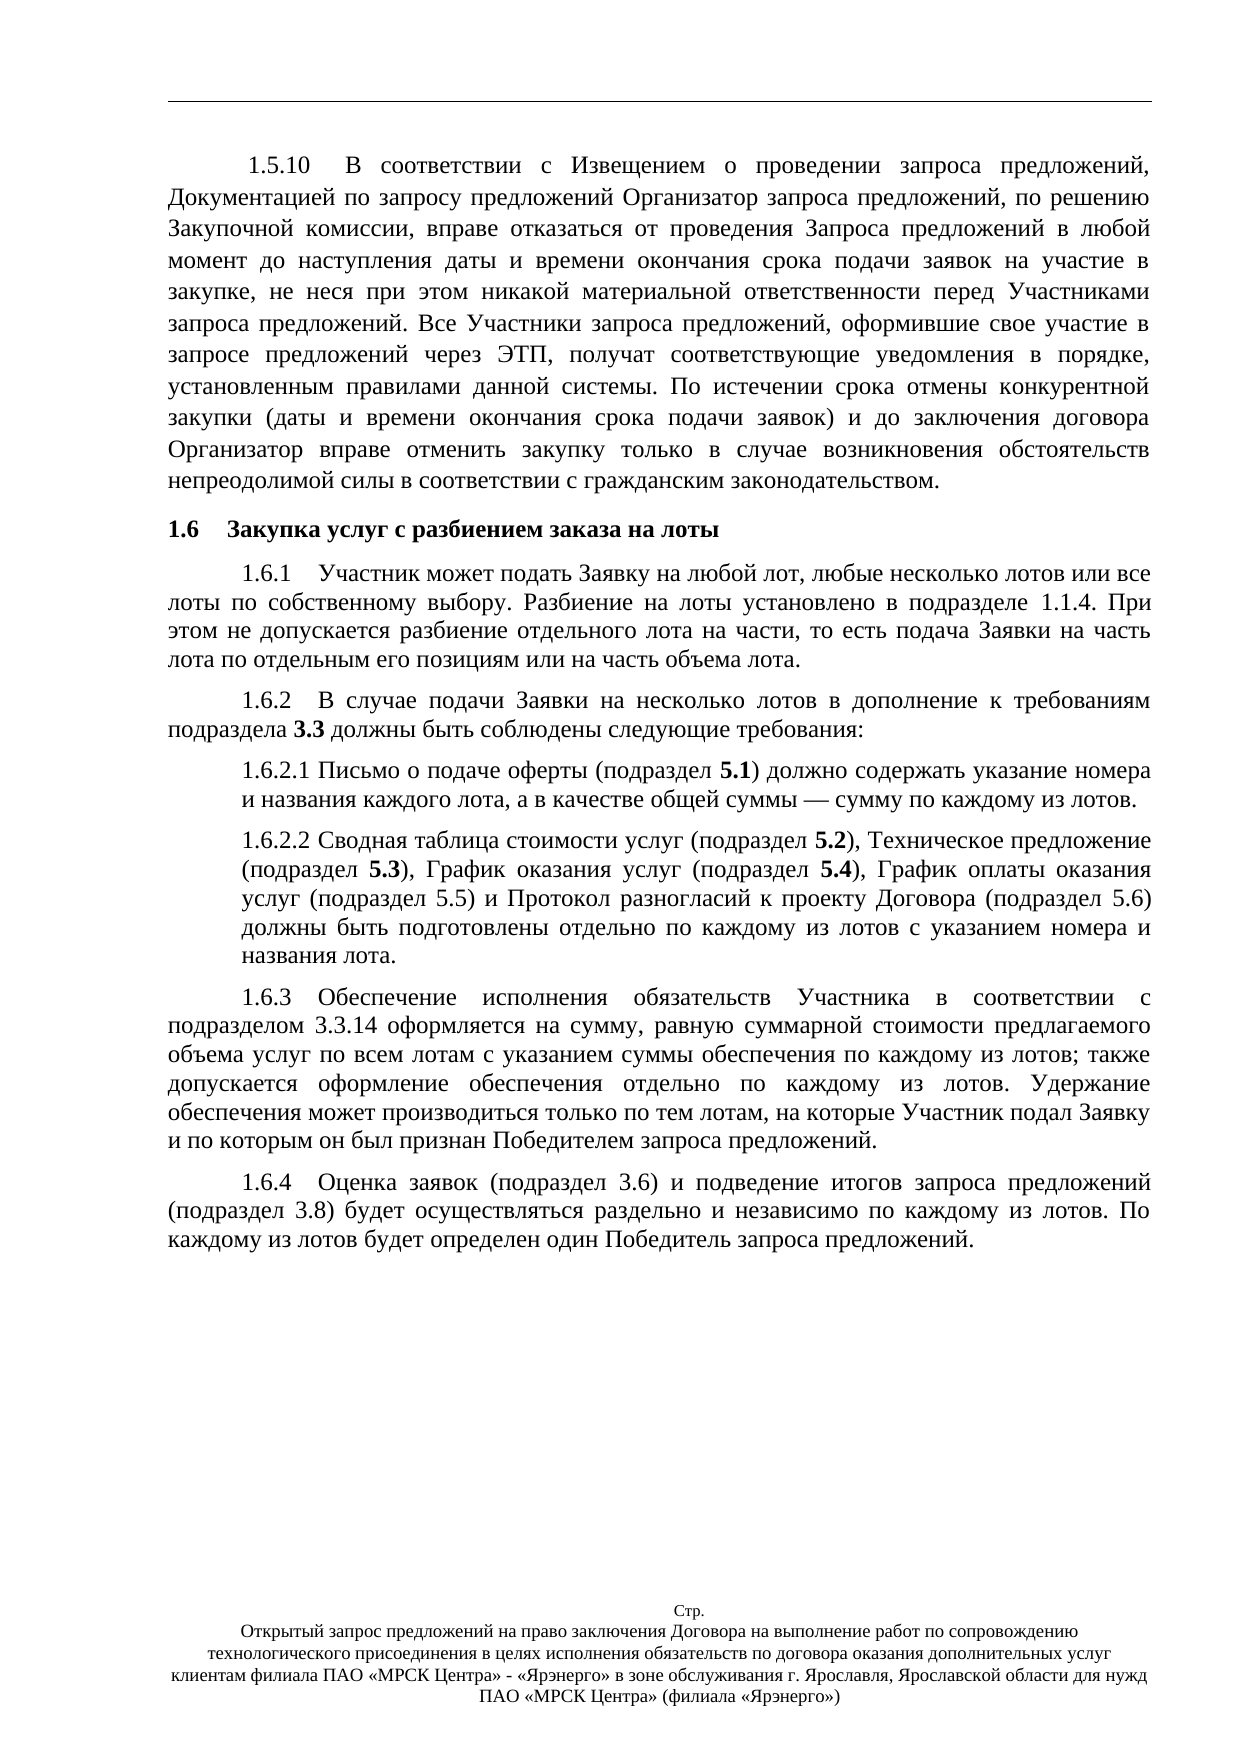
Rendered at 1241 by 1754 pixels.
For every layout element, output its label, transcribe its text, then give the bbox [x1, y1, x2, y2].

list В соответствии с Извещением о проведении запроса предложений, Документацией по запросу предложений Организатор запроса предложений, по решению Закупочной комиссии, вправе отказаться от проведения Запроса предложений в любой момент до наступления даты и времени окончания срока подачи заявок на участие в закупке, не неся при этом никакой материальной ответственности перед Участниками запроса предложений. Все Участники запроса предложений, оформившие свое участие в запросе предложений через ЭТП, получат соответствующие уведомления в порядке, установленным правилами данной системы. По истечении срока отмены конкурентной закупки (даты и времени окончания срока подачи заявок) и до заключения договора Организатор вправе отменить закупку только в случае возникновения обстоятельств непреодолимой силы в соответствии с гражданским законодательством. [168, 150, 1150, 494]
subtitle Сводная таблица стоимости услуг (подраздел 5.2), Техническое предложение (подраздел 5.3), График оказания услуг (подраздел 5.4), График оплаты оказания услуг (подраздел 5.5) и Протокол разногласий к проекту Договора (подраздел 5.6) должны быть подготовлены отдельно по каждому из лотов с указанием номера и названия лота. [241, 825, 1152, 969]
subtitle Оценка заявок (подраздел 3.6) и подведение итогов запроса предложений (подраздел 3.8) будет осуществляться раздельно и независимо по каждому из лотов. По каждому из лотов будет определен один Победитель запроса предложений. [168, 1167, 1152, 1253]
subtitle Закупка услуг с разбиением заказа на лоты [168, 514, 1152, 543]
subtitle В случае подачи Заявки на несколько лотов в дополнение к требованиям подраздела 3.3 должны быть соблюдены следующие требования: [168, 685, 1152, 743]
subtitle Письмо о подаче оферты (подраздел 5.1) должно содержать указание номера и названия каждого лота, а в качестве общей суммы — сумму по каждому из лотов. [241, 755, 1152, 813]
subtitle Участник может подать Заявку на любой лот, любые несколько лотов или все лоты по собственному выбору. Разбиение на лоты установлено в подразделе 1.1.4. При этом не допускается разбиение отдельного лота на части, то есть подача Заявки на часть лота по отдельным его позициям или на часть объема лота. [168, 558, 1152, 673]
subtitle Обеспечение исполнения обязательств Участника в соответствии с подразделом 3.3.14 оформляется на сумму, равную суммарной стоимости предлагаемого объема услуг по всем лотам с указанием суммы обеспечения по каждому из лотов; также допускается оформление обеспечения отдельно по каждому из лотов. Удержание обеспечения может производиться только по тем лотам, на которые Участник подал Заявку и по которым он был признан Победителем запроса предложений. [168, 982, 1152, 1154]
